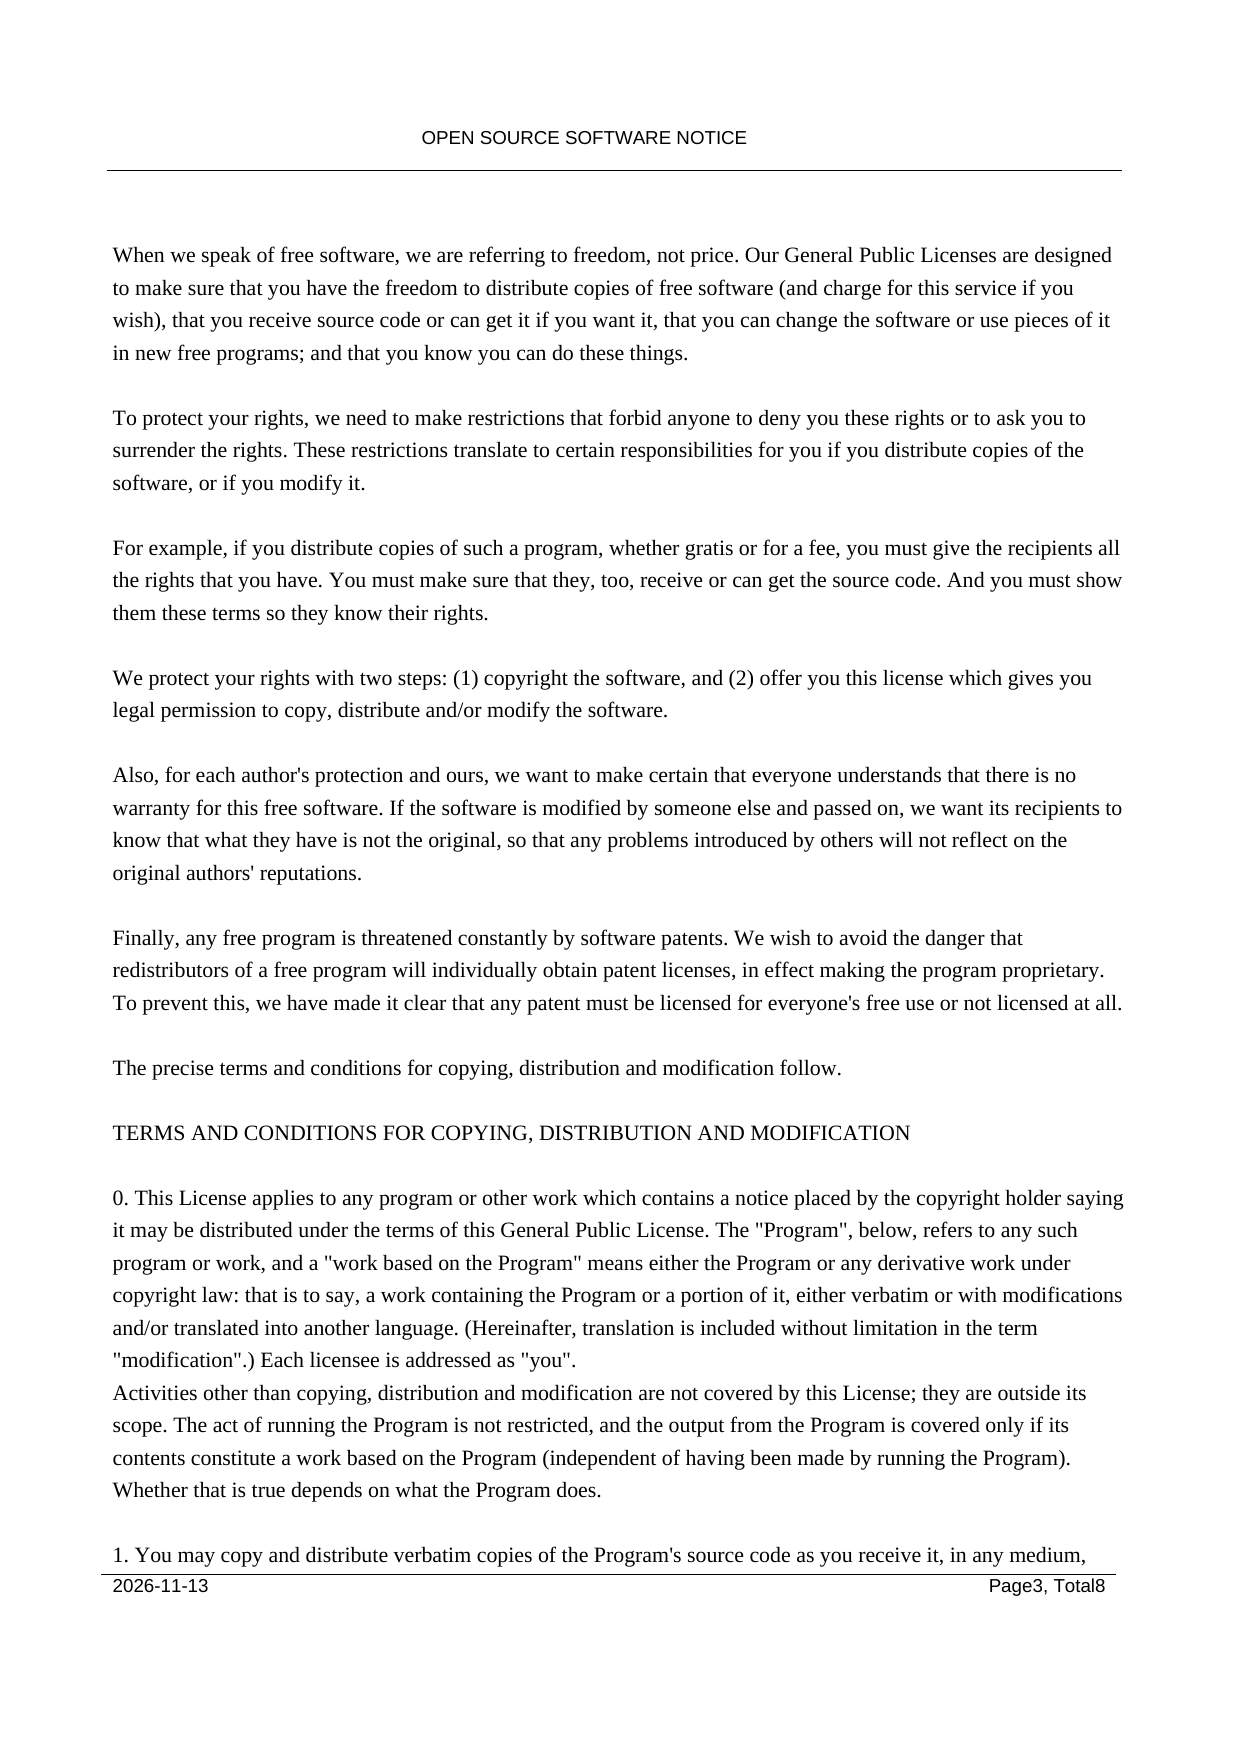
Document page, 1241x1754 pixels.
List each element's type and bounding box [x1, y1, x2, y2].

text [112, 206, 1128, 1571]
